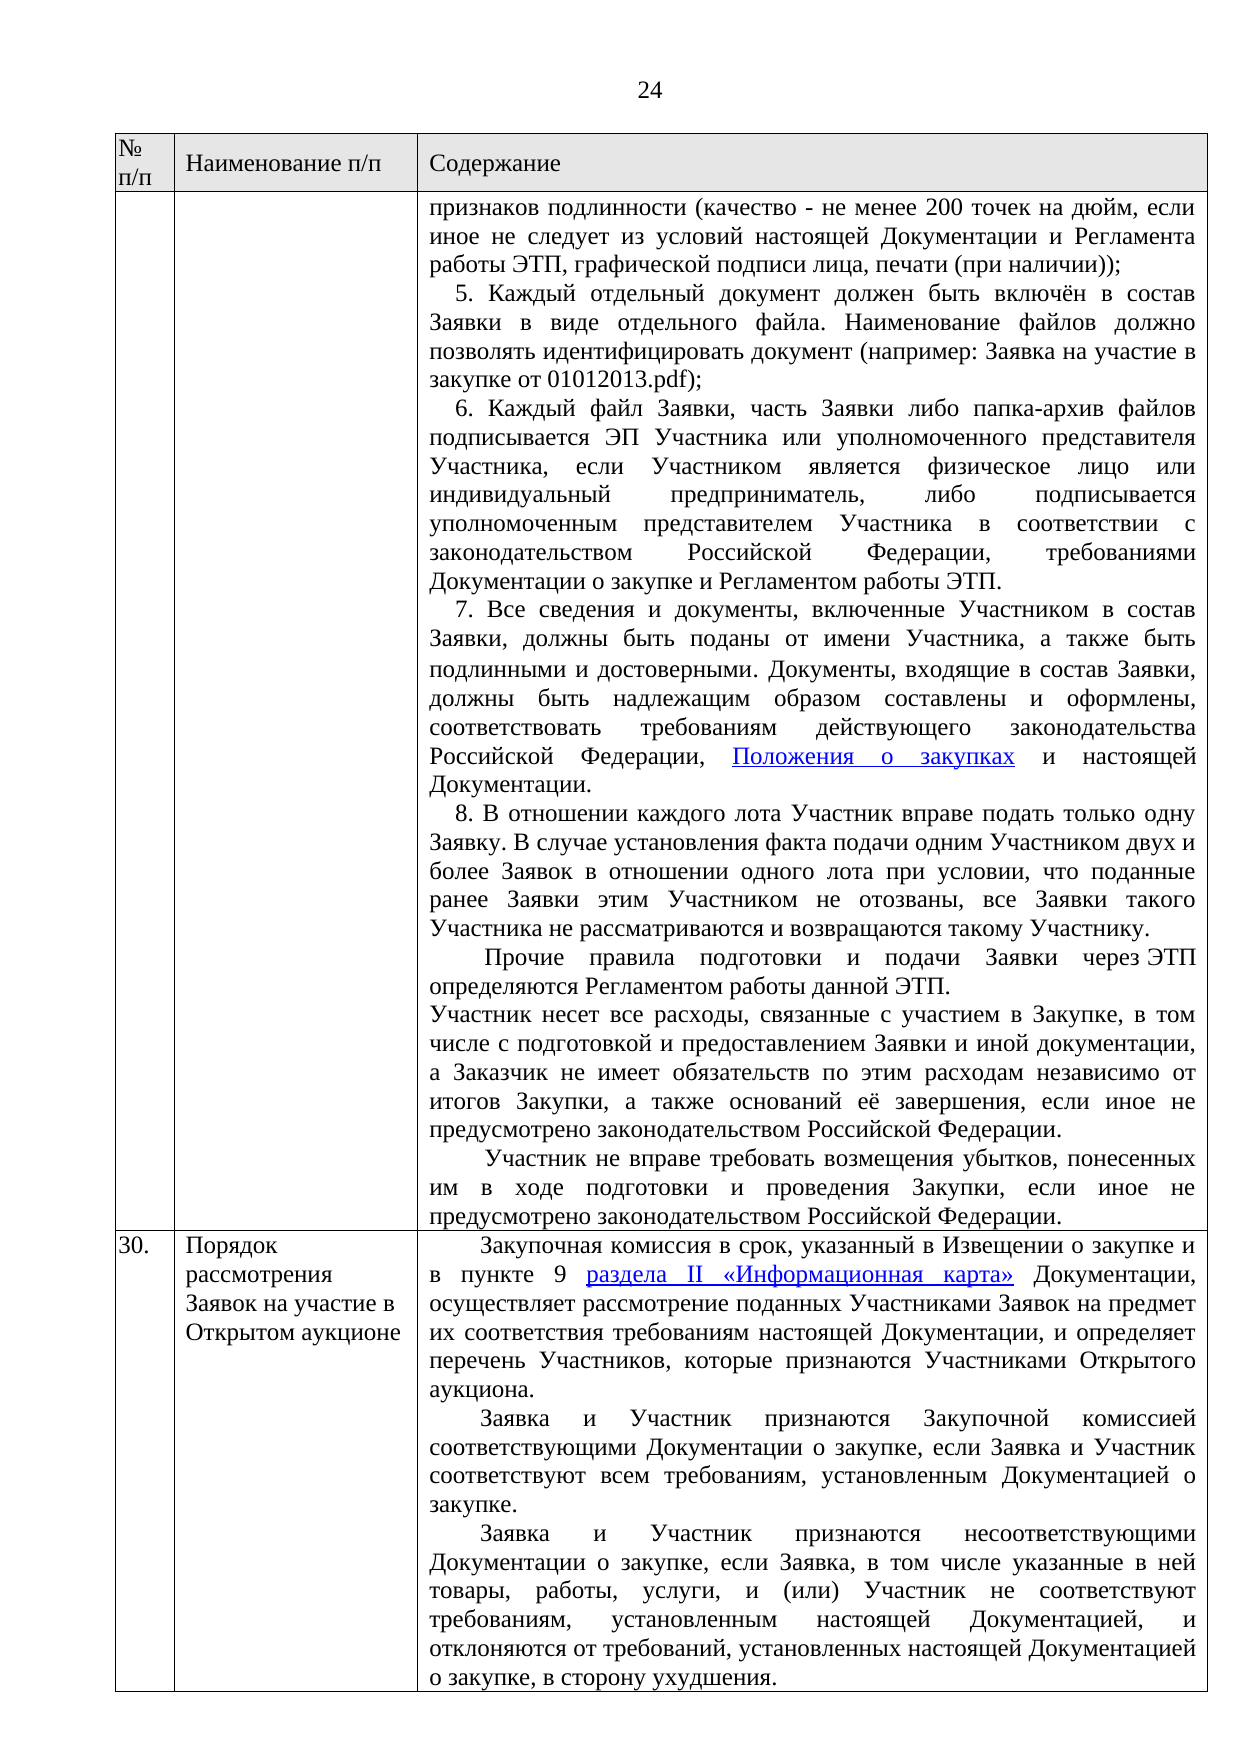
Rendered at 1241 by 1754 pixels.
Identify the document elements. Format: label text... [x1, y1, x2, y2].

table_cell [418, 192, 1207, 1229]
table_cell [175, 1231, 417, 1691]
table_header Содержание [418, 134, 1207, 191]
table_header № п/п [116, 134, 174, 191]
table_header Наименование п/п [175, 134, 417, 191]
table_cell [116, 192, 174, 1229]
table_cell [418, 1231, 1207, 1691]
table_cell [116, 1231, 174, 1691]
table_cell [175, 192, 417, 1229]
